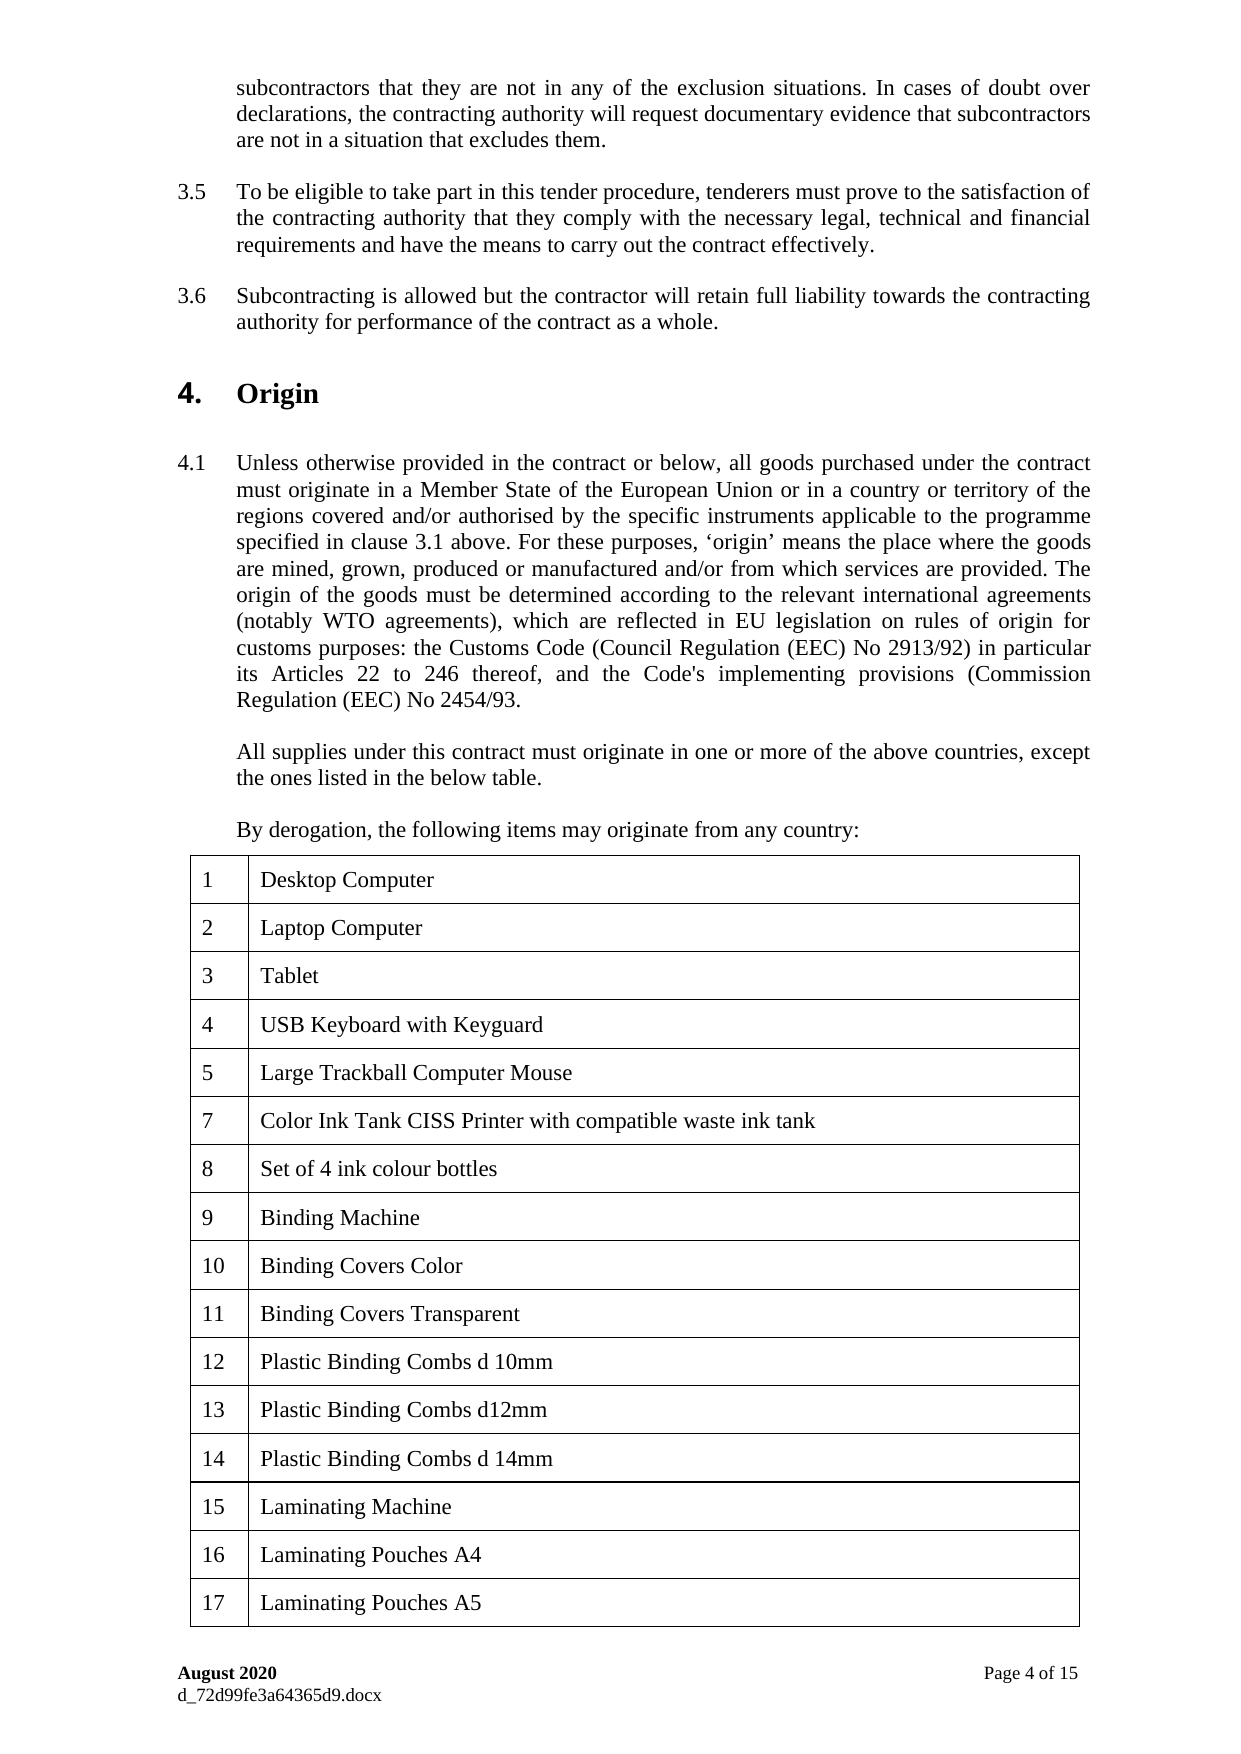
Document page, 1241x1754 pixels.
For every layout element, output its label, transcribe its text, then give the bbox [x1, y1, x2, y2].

table_cell 2 [191, 904, 248, 951]
text All supplies under this contract must originate in one or more of the above countries, except the ones listed in the below table. [236, 738, 1092, 791]
table_cell Laptop Computer [249, 904, 1079, 951]
table_cell Binding Machine [249, 1193, 1079, 1240]
table_cell 16 [191, 1531, 248, 1578]
table_cell Laminating Pouches A5 [249, 1579, 1079, 1626]
table_cell Plastic Binding Combs d 14mm [249, 1434, 1079, 1481]
table_cell Binding Covers Transparent [249, 1290, 1079, 1337]
table_cell 12 [191, 1338, 248, 1385]
table_cell 10 [191, 1241, 248, 1288]
table_cell 8 [191, 1145, 248, 1192]
subtitle 4.1 Unless otherwise provided in the contract or below, all goods purchased under the contract must originate in a Member State of the European Union or in a country or territory of the regions covered and/or authorised by the specific instruments applicable to the programme specified in clause 3.1 above. For these purposes, ‘origin’ means the place where the goods are mined, grown, produced or manufactured and/or from which services are provided. The origin of the goods must be determined according to the relevant international agreements (notably WTO agreements), which are reflected in EU legislation on rules of origin for customs purposes: the Customs Code (Council Regulation (EEC) No 2913/92) in particular its Articles 22 to 246 thereof, and the Code's implementing provisions (Commission Regulation (EEC) No 2454/93. [177, 449, 1092, 713]
table_cell Large Trackball Computer Mouse [249, 1049, 1079, 1096]
table_cell 3 [191, 952, 248, 999]
table_cell 9 [191, 1193, 248, 1240]
table_cell 5 [191, 1049, 248, 1096]
table_cell 11 [191, 1290, 248, 1337]
table_cell USB Keyboard with Keyguard [249, 1000, 1079, 1047]
subtitle 3.5 To be eligible to take part in this tender procedure, tenderers must prove to the satisfaction of the contracting authority that they comply with the necessary legal, technical and financial requirements and have the means to carry out the contract effectively. [177, 178, 1092, 257]
table_cell 7 [191, 1097, 248, 1144]
table_cell Binding Covers Color [249, 1241, 1079, 1288]
table_cell Tablet [249, 952, 1079, 999]
subtitle Origin [177, 372, 1092, 412]
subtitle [236, 74, 1092, 153]
table_cell 4 [191, 1000, 248, 1047]
text By derogation, the following items may originate from any country: [236, 816, 1092, 842]
table_cell Plastic Binding Combs d 10mm [249, 1338, 1079, 1385]
table_cell Plastic Binding Combs d12mm [249, 1386, 1079, 1433]
table_cell Set of 4 ink colour bottles [249, 1145, 1079, 1192]
table_cell 15 [191, 1483, 248, 1530]
table_cell Color Ink Tank CISS Printer with compatible waste ink tank [249, 1097, 1079, 1144]
table_header 1 [191, 856, 248, 903]
table_cell Laminating Machine [249, 1483, 1079, 1530]
table_cell 13 [191, 1386, 248, 1433]
table_cell 14 [191, 1434, 248, 1481]
table_header Desktop Computer [249, 856, 1079, 903]
table_cell 17 [191, 1579, 248, 1626]
subtitle 3.6 Subcontracting is allowed but the contractor will retain full liability towards the contracting authority for performance of the contract as a whole. [177, 282, 1092, 335]
table_cell Laminating Pouches A4 [249, 1531, 1079, 1578]
